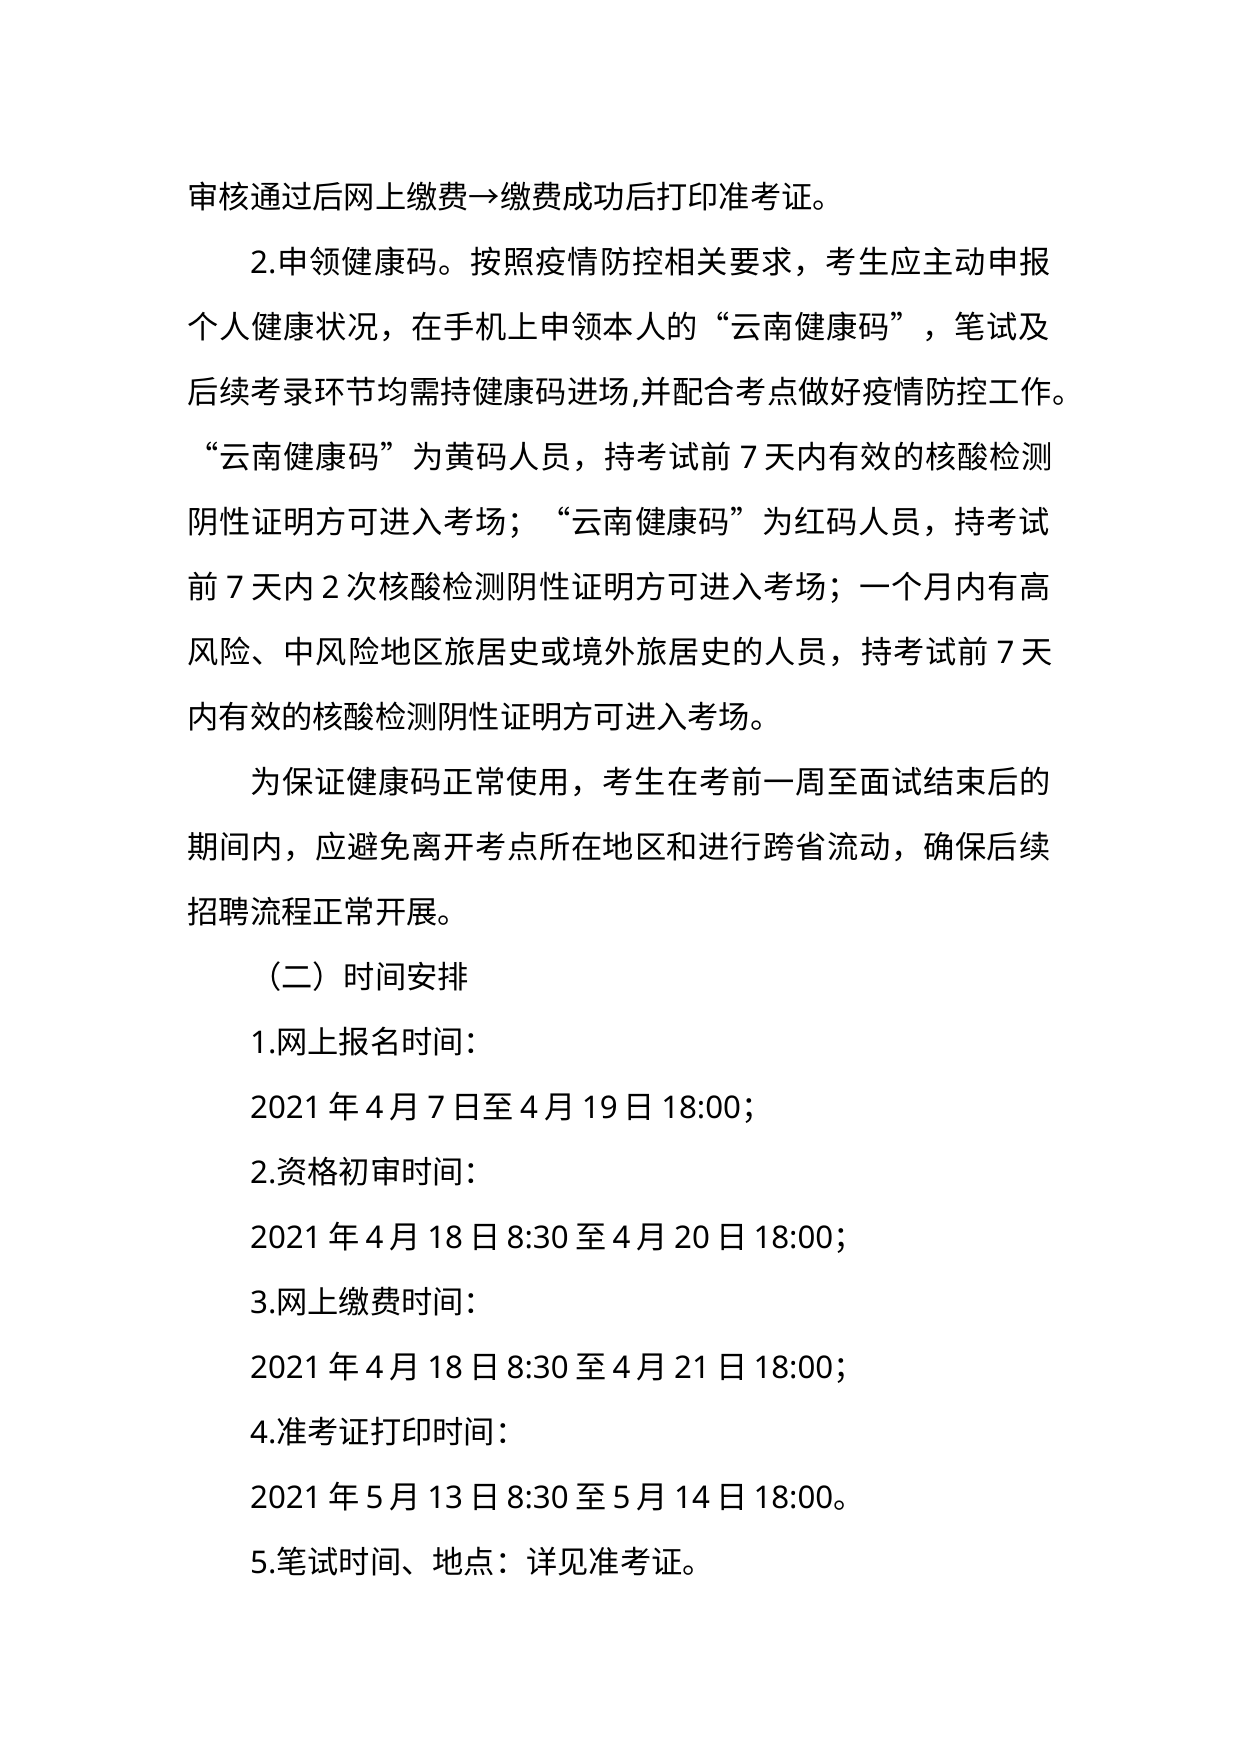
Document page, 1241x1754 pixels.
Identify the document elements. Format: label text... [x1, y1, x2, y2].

text 2021年5月13日8:30至5月14日18:00。 [187, 1462, 1053, 1527]
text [187, 162, 1053, 227]
text 4.准考证打印时间： [187, 1397, 1053, 1462]
text 2021年4月18日8:30至4月20日18:00； [187, 1202, 1053, 1267]
text 2.申领健康码。按照疫情防控相关要求，考生应主动申报个人健康状况，在手机上申领本人的“云南健康码”，笔试及后续考录环节均需持健康码进场,并配合考点做好疫情防控工作。“云南健康码”为黄码人员，持考试前7天内有效的核酸检测阴性证明方可进入考场；“云南健康码”为红码人员，持考试前7天内2次核酸检测阴性证明方可进入考场；一个月内有高风险、中风险地区旅居史或境外旅居史的人员，持考试前7天内有效的核酸检测阴性证明方可进入考场。 [187, 227, 1053, 747]
text 3.网上缴费时间： [187, 1267, 1053, 1332]
text 为保证健康码正常使用，考生在考前一周至面试结束后的期间内，应避免离开考点所在地区和进行跨省流动，确保后续招聘流程正常开展。 [187, 747, 1053, 942]
text 2.资格初审时间： [187, 1137, 1053, 1202]
text 2021年4月18日8:30至4月21日18:00； [187, 1332, 1053, 1397]
text 2021年4月7日至4月19日18:00； [187, 1072, 1053, 1137]
text 5.笔试时间、地点：详见准考证。 [187, 1527, 1053, 1592]
text （二）时间安排 [187, 942, 1053, 1007]
text 1.网上报名时间： [187, 1007, 1053, 1072]
